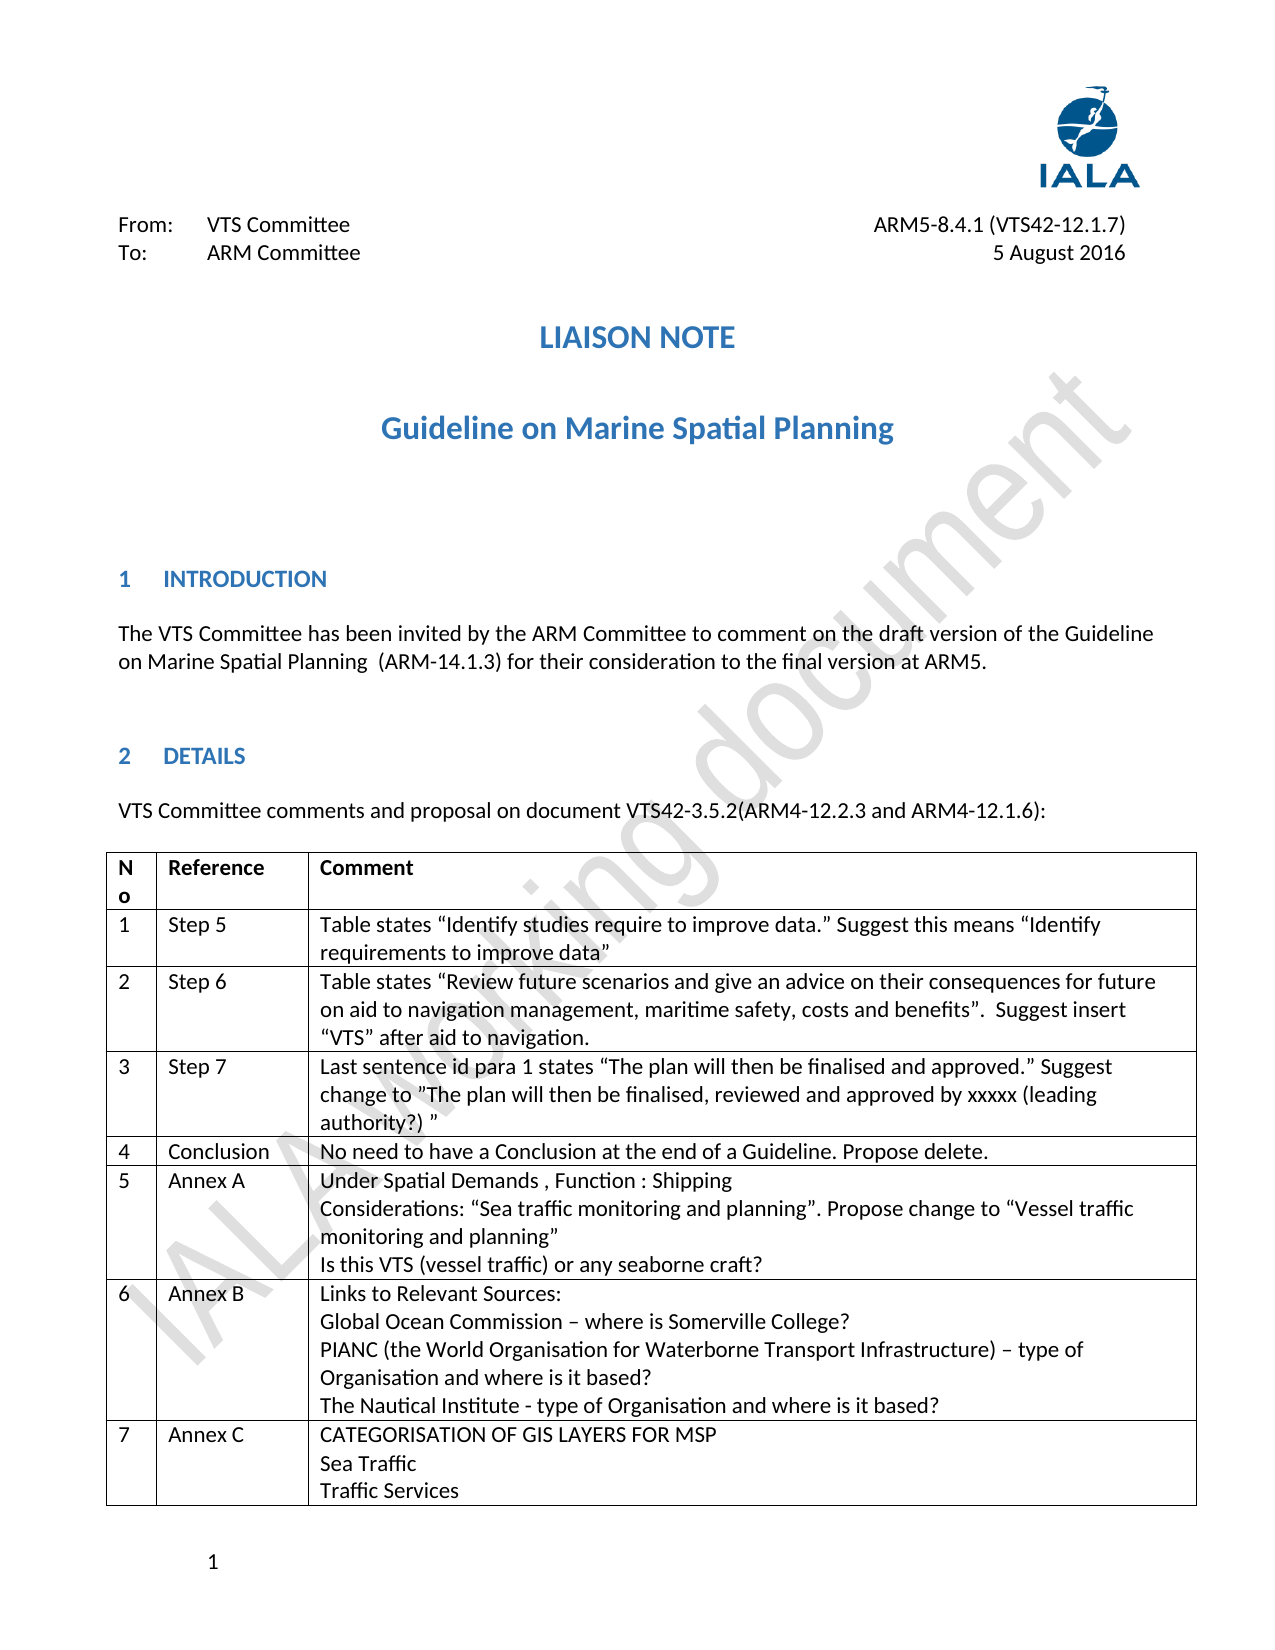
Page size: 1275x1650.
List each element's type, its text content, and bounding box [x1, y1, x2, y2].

table_cell 6 [107, 1280, 156, 1419]
table_cell Annex A [157, 1166, 308, 1278]
picture [1017, 75, 1157, 210]
table_cell No need to have a Conclusion at the end of a Guideline. Propose delete. [309, 1137, 1196, 1165]
table_cell Under Spatial Demands , Function : Shipping Considerations: “Sea traffic monitoring and planning”. Propose change to “Vessel traffic monitoring and planning” Is this VTS (vessel traffic) or any seaborne craft? [309, 1166, 1196, 1278]
text VTS Committee comments and proposal on document VTS42-3.5.2(ARM4-12.2.3 and ARM4-12.1.6): [118, 796, 1157, 824]
table_header Comment [309, 853, 1196, 909]
table_cell 4 [107, 1137, 156, 1165]
subtitle INTRODUCTION [118, 563, 1157, 594]
table_cell To: ARM Committee [107, 238, 568, 266]
table_cell 7 [107, 1421, 156, 1505]
text The VTS Committee has been invited by the ARM Committee to comment on the draft version of the Guideline on Marine Spatial Planning (ARM-14.1.3) for their consideration to the final version at ARM5. [118, 619, 1157, 675]
table_cell 5 [107, 1166, 156, 1278]
table_header No [107, 853, 156, 909]
title LIAISON NOTE [118, 316, 1157, 357]
table_cell Table states “Identify studies require to improve data.” Suggest this means “Identify requirements to improve data” [309, 910, 1196, 966]
table_header Reference [157, 853, 308, 909]
table_cell 2 [107, 967, 156, 1051]
table_cell 1 [107, 910, 156, 966]
table_cell 3 [107, 1052, 156, 1136]
table_cell 5 August 2016 [568, 238, 1137, 266]
table_cell Step 5 [157, 910, 308, 966]
table_cell Annex B [157, 1280, 308, 1419]
title Guideline on Marine Spatial Planning [118, 407, 1157, 447]
table_cell Annex C [157, 1421, 308, 1505]
table_cell Step 6 [157, 967, 308, 1051]
table_header From: VTS Committee [107, 210, 568, 238]
subtitle DETAILS [118, 740, 1157, 771]
table_cell Table states “Review future scenarios and give an advice on their consequences for future on aid to navigation management, maritime safety, costs and benefits”. Suggest insert “VTS” after aid to navigation. [309, 967, 1196, 1051]
table_cell Last sentence id para 1 states “The plan will then be finalised and approved.” Suggest change to ”The plan will then be finalised, reviewed and approved by xxxxx (leading authority?) ” [309, 1052, 1196, 1136]
table_header ARM5-8.4.1 (VTS42-12.1.7) [568, 210, 1137, 238]
table_cell Conclusion [157, 1137, 308, 1165]
table_cell Links to Relevant Sources: Global Ocean Commission – where is Somerville College? PIANC (the World Organisation for Waterborne Transport Infrastructure) – type of Organisation and where is it based? The Nautical Institute - type of Organisation and where is it based? [309, 1280, 1196, 1419]
table_cell Step 7 [157, 1052, 308, 1136]
